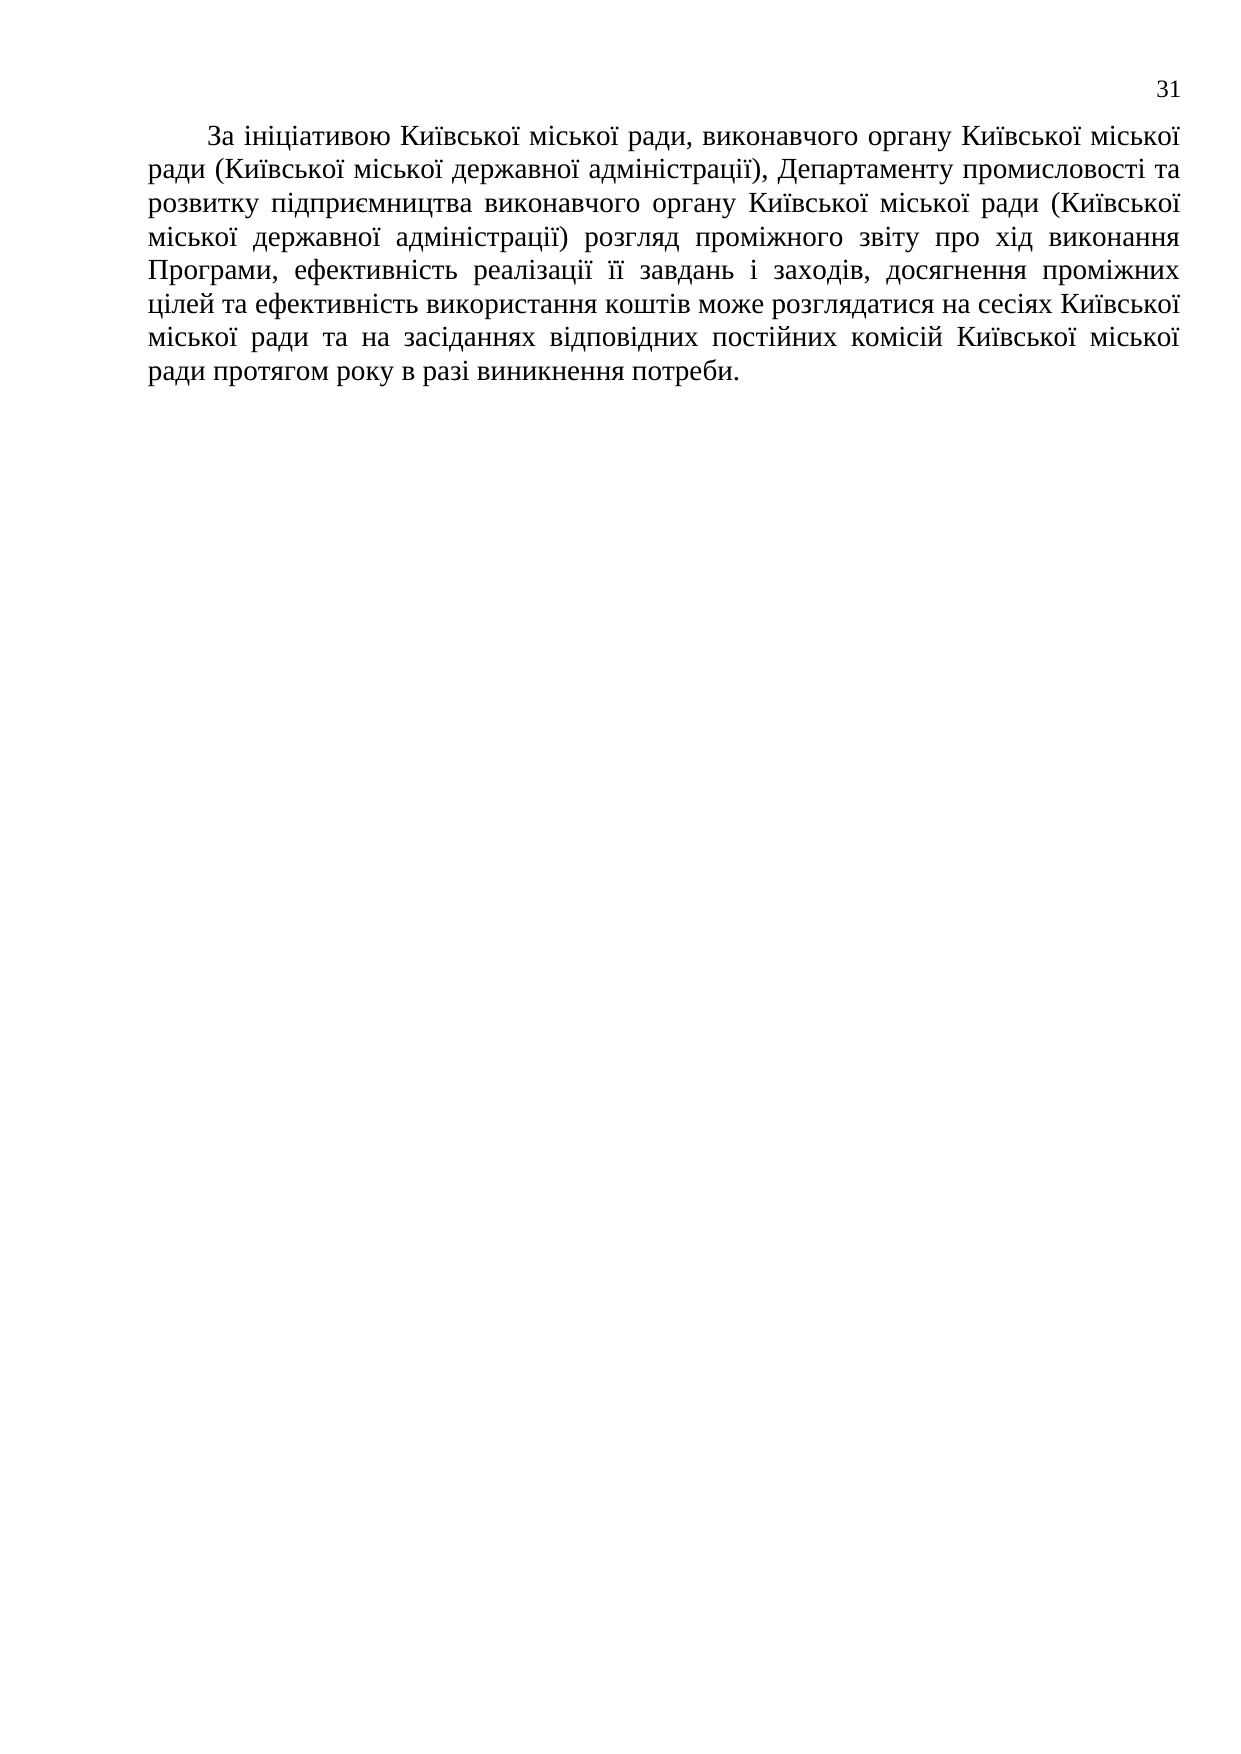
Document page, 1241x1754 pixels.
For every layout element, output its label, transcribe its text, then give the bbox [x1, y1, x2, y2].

text За ініціативою Київської міської ради, виконавчого органу Київської міської ради (Київської міської державної адміністрації), Департаменту промисловості та розвитку підприємництва виконавчого органу Київської міської ради (Київської міської державної адміністрації) розгляд проміжного звіту про хід виконання Програми, ефективність реалізації її завдань і заходів, досягнення проміжних цілей та ефективність використання коштів може розглядатися на сесіях Київської міської ради та на засіданнях відповідних постійних комісій Київської міської ради протягом року в разі виникнення потреби. [148, 118, 1181, 386]
